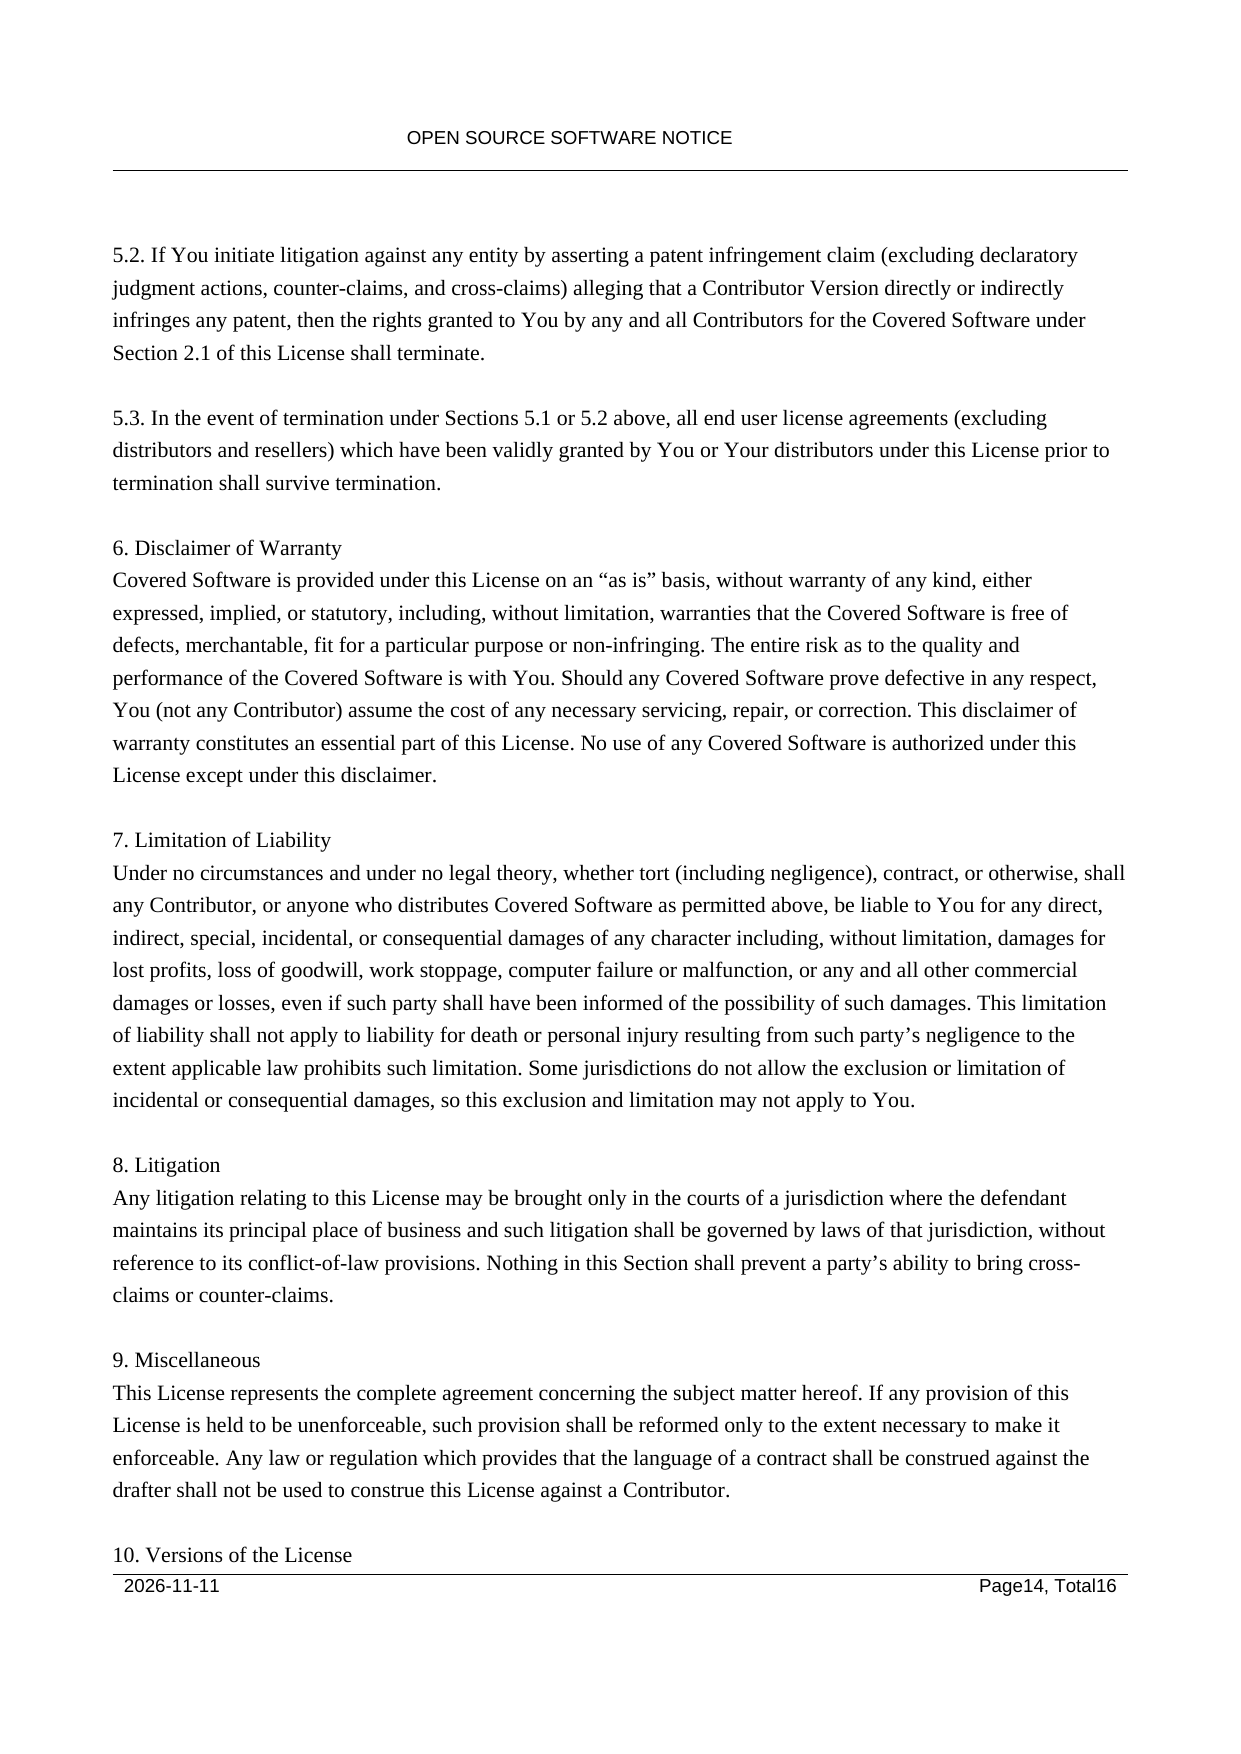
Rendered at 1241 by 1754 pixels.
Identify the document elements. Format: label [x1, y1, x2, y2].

text [112, 206, 1128, 1571]
